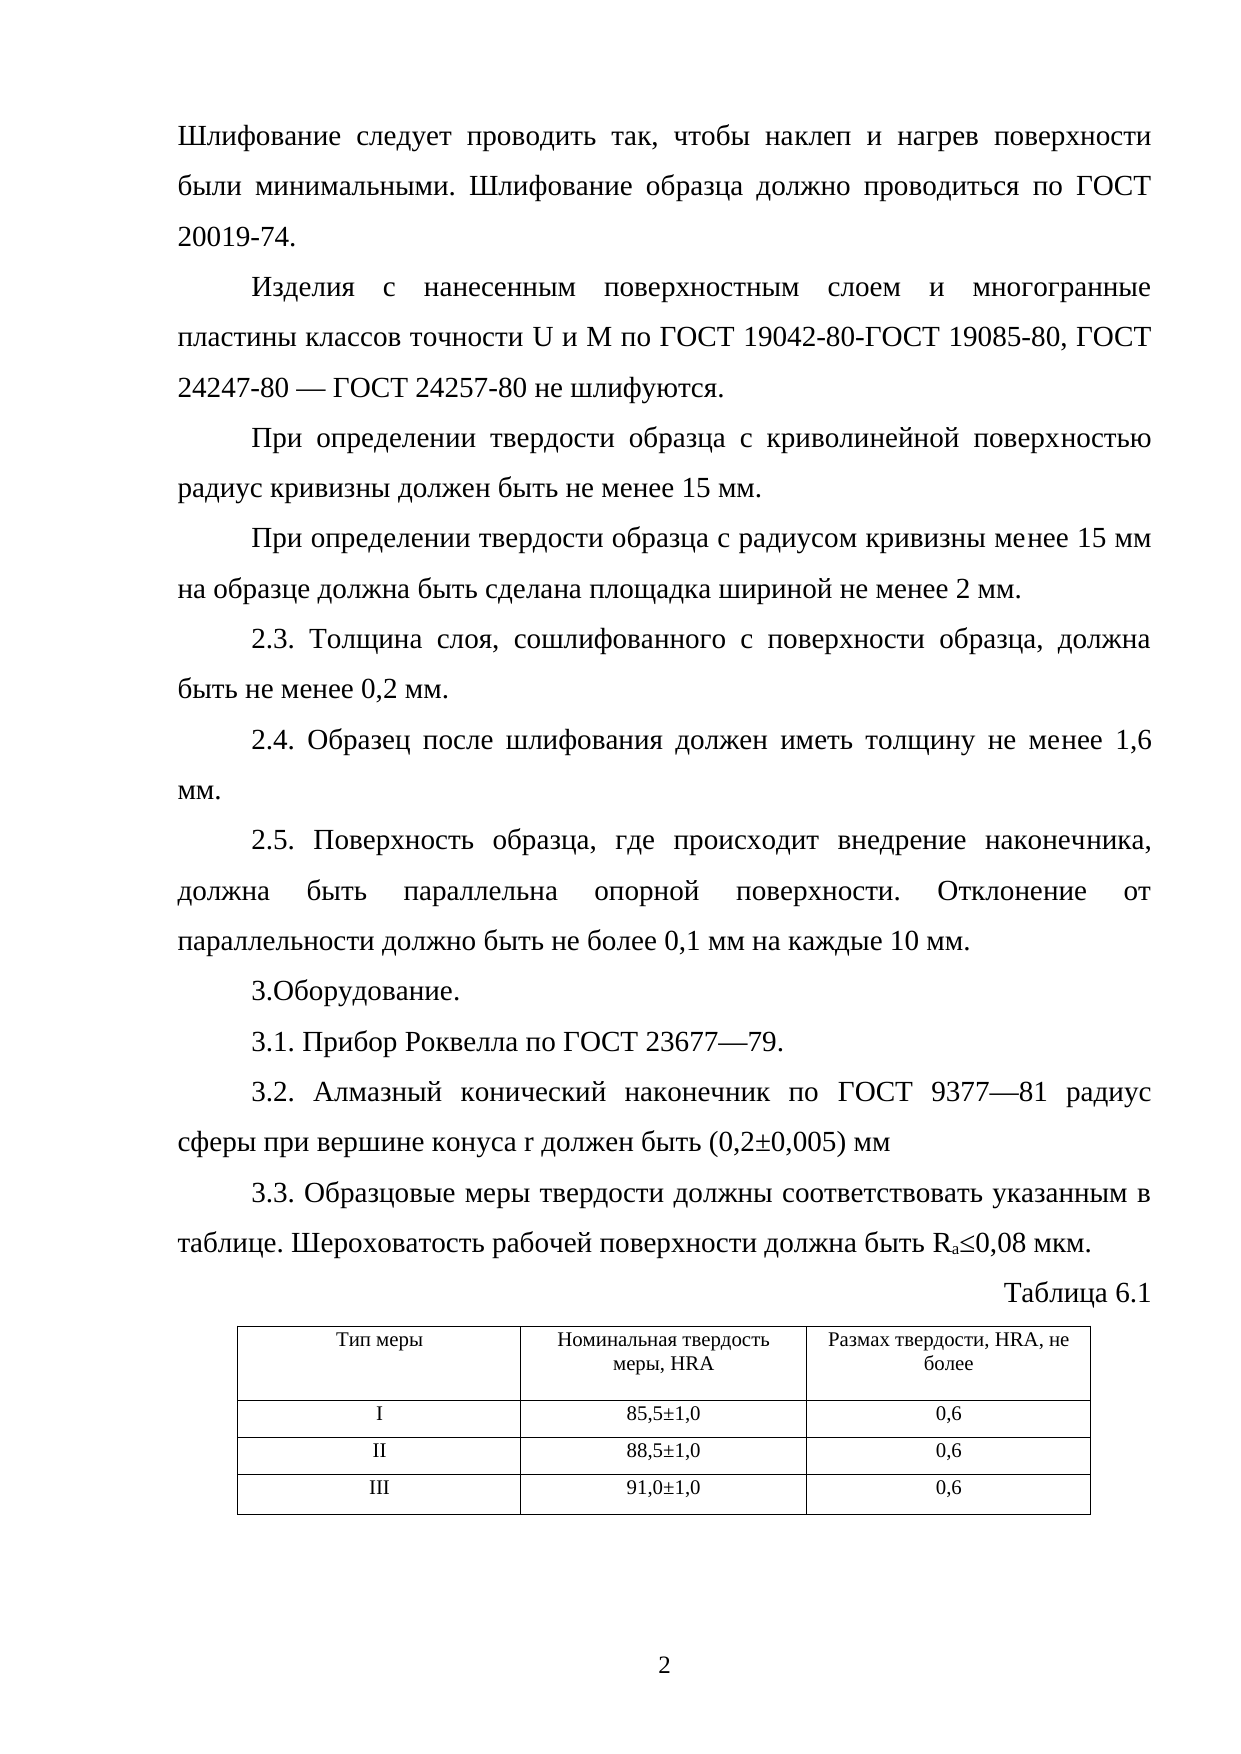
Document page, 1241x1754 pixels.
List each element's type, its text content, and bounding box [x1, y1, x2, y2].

table_header Размах твердости, HRA, не более [807, 1327, 1090, 1400]
text 3.2. Алмазный конический наконечник по ГОСТ 9377—81 радиус сферы при вершине конуса r должен быть (0,2±0,005) мм [177, 1074, 1152, 1158]
table_header Тип меры [238, 1327, 520, 1400]
table_cell 85,5±1,0 [521, 1401, 806, 1437]
table_header Номинальная твердость меры, HRA [521, 1327, 806, 1400]
table_cell III [238, 1475, 520, 1513]
table_cell І [238, 1401, 520, 1437]
text При определении твердости образца с криволинейной поверхностью радиус кривизны должен быть не менее 15 мм. [177, 420, 1152, 504]
text Таблица 6.1 [177, 1275, 1152, 1309]
text 2.5. Поверхность образца, где происходит внедрение наконечника, должна быть параллельна опорной поверхности. Отклонение от параллельности должно быть не более 0,1 мм на каждые 10 мм. [177, 822, 1152, 957]
table_cell 91,0±1,0 [521, 1475, 806, 1513]
table_cell 0,6 [807, 1438, 1090, 1474]
table_cell 0,6 [807, 1475, 1090, 1513]
text 3.3. Образцовые меры твердости должны соответствовать указанным в таблице. Шероховатость рабочей поверхности должна быть Ra≤0,08 мкм. [177, 1175, 1152, 1258]
text 2.4. Образец после шлифования должен иметь толщину не менее 1,6 мм. [177, 722, 1152, 806]
text 3.1. Прибор Роквелла по ГОСТ 23677—79. [177, 1024, 1152, 1057]
table_cell II [238, 1438, 520, 1474]
text Изделия с нанесенным поверхностным слоем и многогранные пластины классов точности U и М по ГОСТ 19042-80-ГОСТ 19085-80, ГОСТ 24247-80 — ГОСТ 24257-80 не шлифуются. [177, 269, 1152, 403]
text 2.3. Толщина слоя, сошлифованного с поверхности образца, должна быть не менее 0,2 мм. [177, 621, 1152, 705]
table_cell 0,6 [807, 1401, 1090, 1437]
text 3.Оборудование. [177, 973, 1152, 1007]
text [177, 118, 1152, 252]
text При определении твердости образца с радиусом кривизны менее 15 мм на образце должна быть сделана площадка шириной не менее 2 мм. [177, 521, 1152, 604]
table_cell 88,5±1,0 [521, 1438, 806, 1474]
